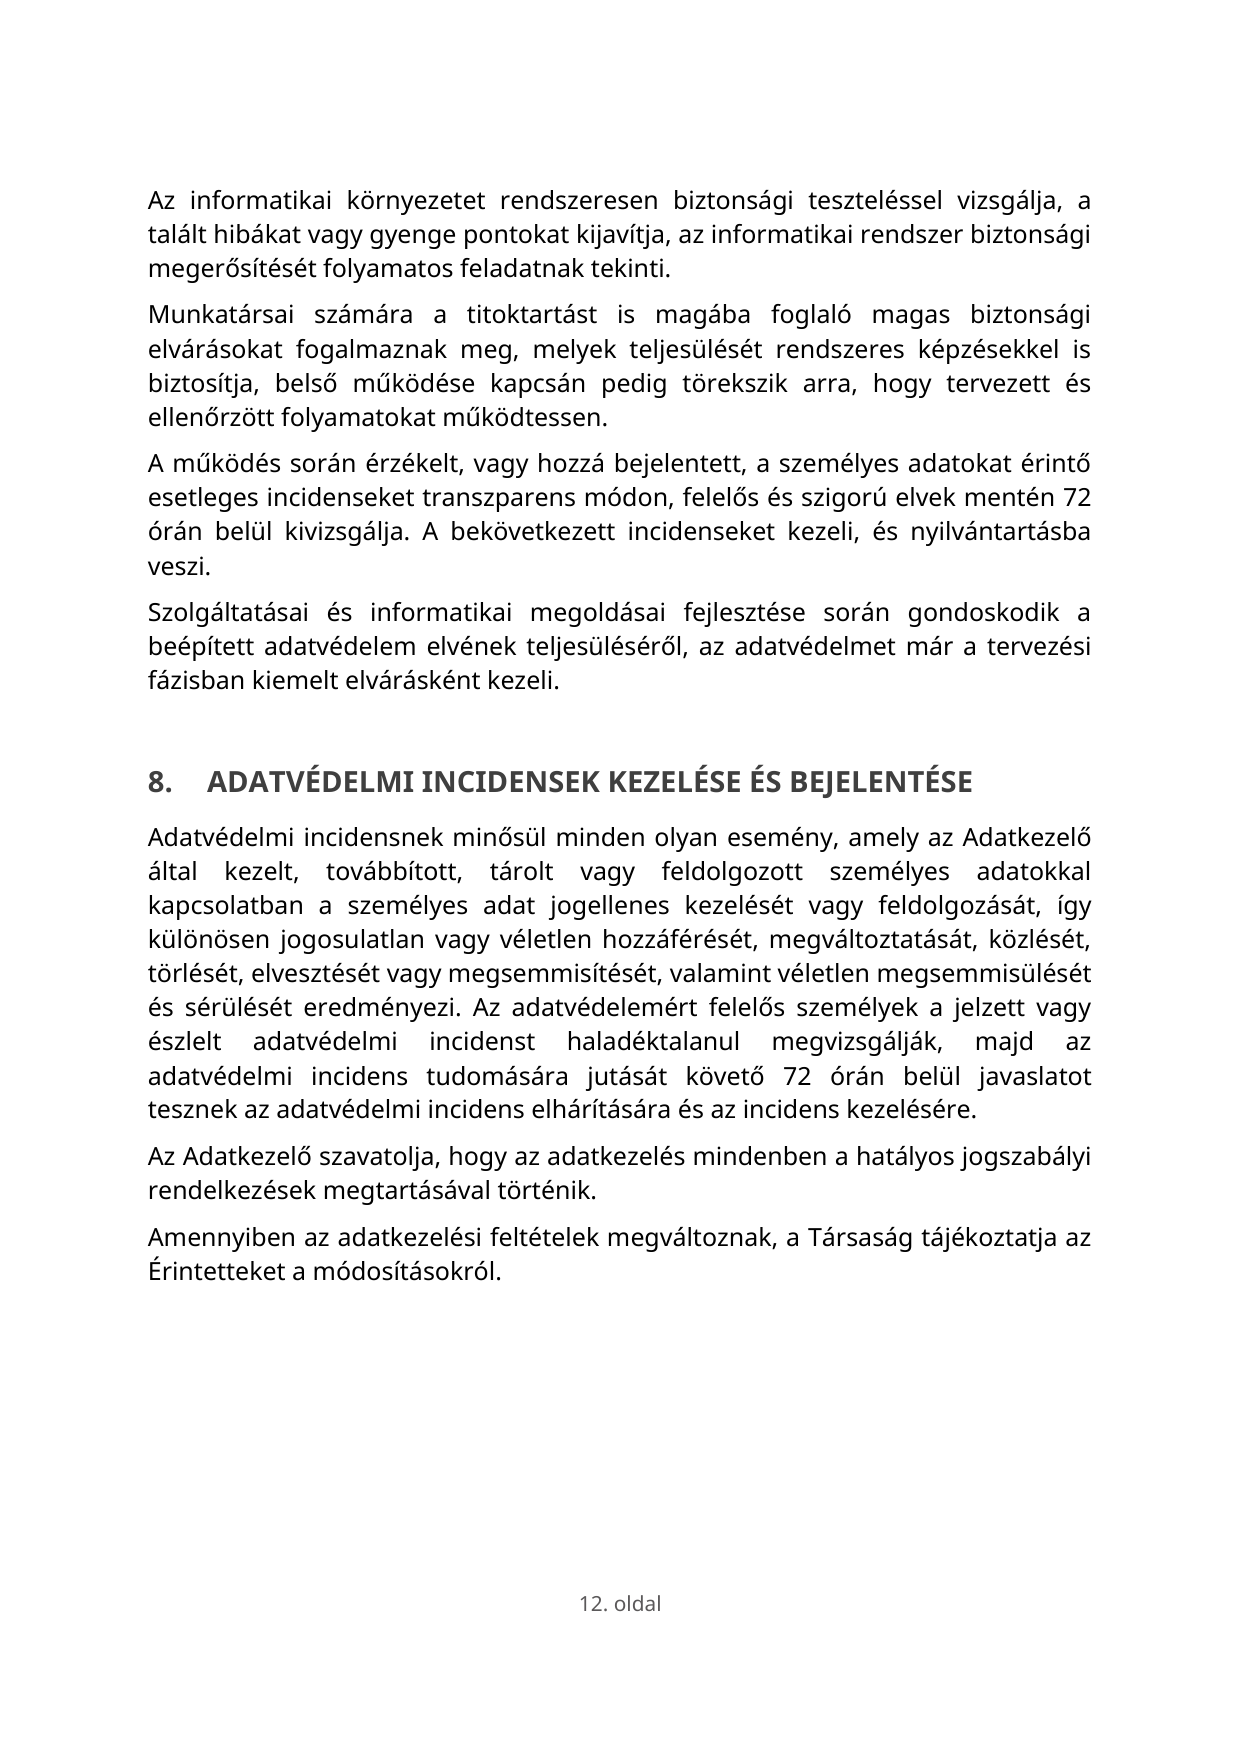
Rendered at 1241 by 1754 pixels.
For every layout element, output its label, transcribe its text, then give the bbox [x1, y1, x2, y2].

text Az Adatkezelő szavatolja, hogy az adatkezelés mindenben a hatályos jogszabályi rendelkezések megtartásával történik. [148, 1139, 1092, 1207]
text Adatvédelmi incidensnek minősül minden olyan esemény, amely az Adatkezelő által kezelt, továbbított, tárolt vagy feldolgozott személyes adatokkal kapcsolatban a személyes adat jogellenes kezelését vagy feldolgozását, így különösen jogosulatlan vagy véletlen hozzáférését, megváltoztatását, közlését, törlését, elvesztését vagy megsemmisítését, valamint véletlen megsemmisülését és sérülését eredményezi. Az adatvédelemért felelős személyek a jelzett vagy észlelt adatvédelmi incidenst haladéktalanul megvizsgálják, majd az adatvédelmi incidens tudomására jutását követő 72 órán belül javaslatot tesznek az adatvédelmi incidens elhárítására és az incidens kezelésére. [148, 820, 1092, 1126]
text Szolgáltatásai és informatikai megoldásai fejlesztése során gondoskodik a beépített adatvédelem elvének teljesüléséről, az adatvédelmet már a tervezési fázisban kiemelt elvárásként kezeli. [148, 595, 1092, 697]
list ADATVÉDELMI INCIDENSEK KEZELÉSE ÉS BEJELENTÉSE [148, 762, 1092, 801]
text Munkatársai számára a titoktartást is magába foglaló magas biztonsági elvárásokat fogalmaznak meg, melyek teljesülését rendszeres képzésekkel is biztosítja, belső működése kapcsán pedig törekszik arra, hogy tervezett és ellenőrzött folyamatokat működtessen. [148, 297, 1092, 433]
text A működés során érzékelt, vagy hozzá bejelentett, a személyes adatokat érintő esetleges incidenseket transzparens módon, felelős és szigorú elvek mentén 72 órán belül kivizsgálja. A bekövetkezett incidenseket kezeli, és nyilvántartásba veszi. [148, 446, 1092, 582]
text Az informatikai környezetet rendszeresen biztonsági teszteléssel vizsgálja, a talált hibákat vagy gyenge pontokat kijavítja, az informatikai rendszer biztonsági megerősítését folyamatos feladatnak tekinti. [148, 182, 1092, 285]
text Amennyiben az adatkezelési feltételek megváltoznak, a Társaság tájékoztatja az Érintetteket a módosításokról. [148, 1219, 1092, 1287]
